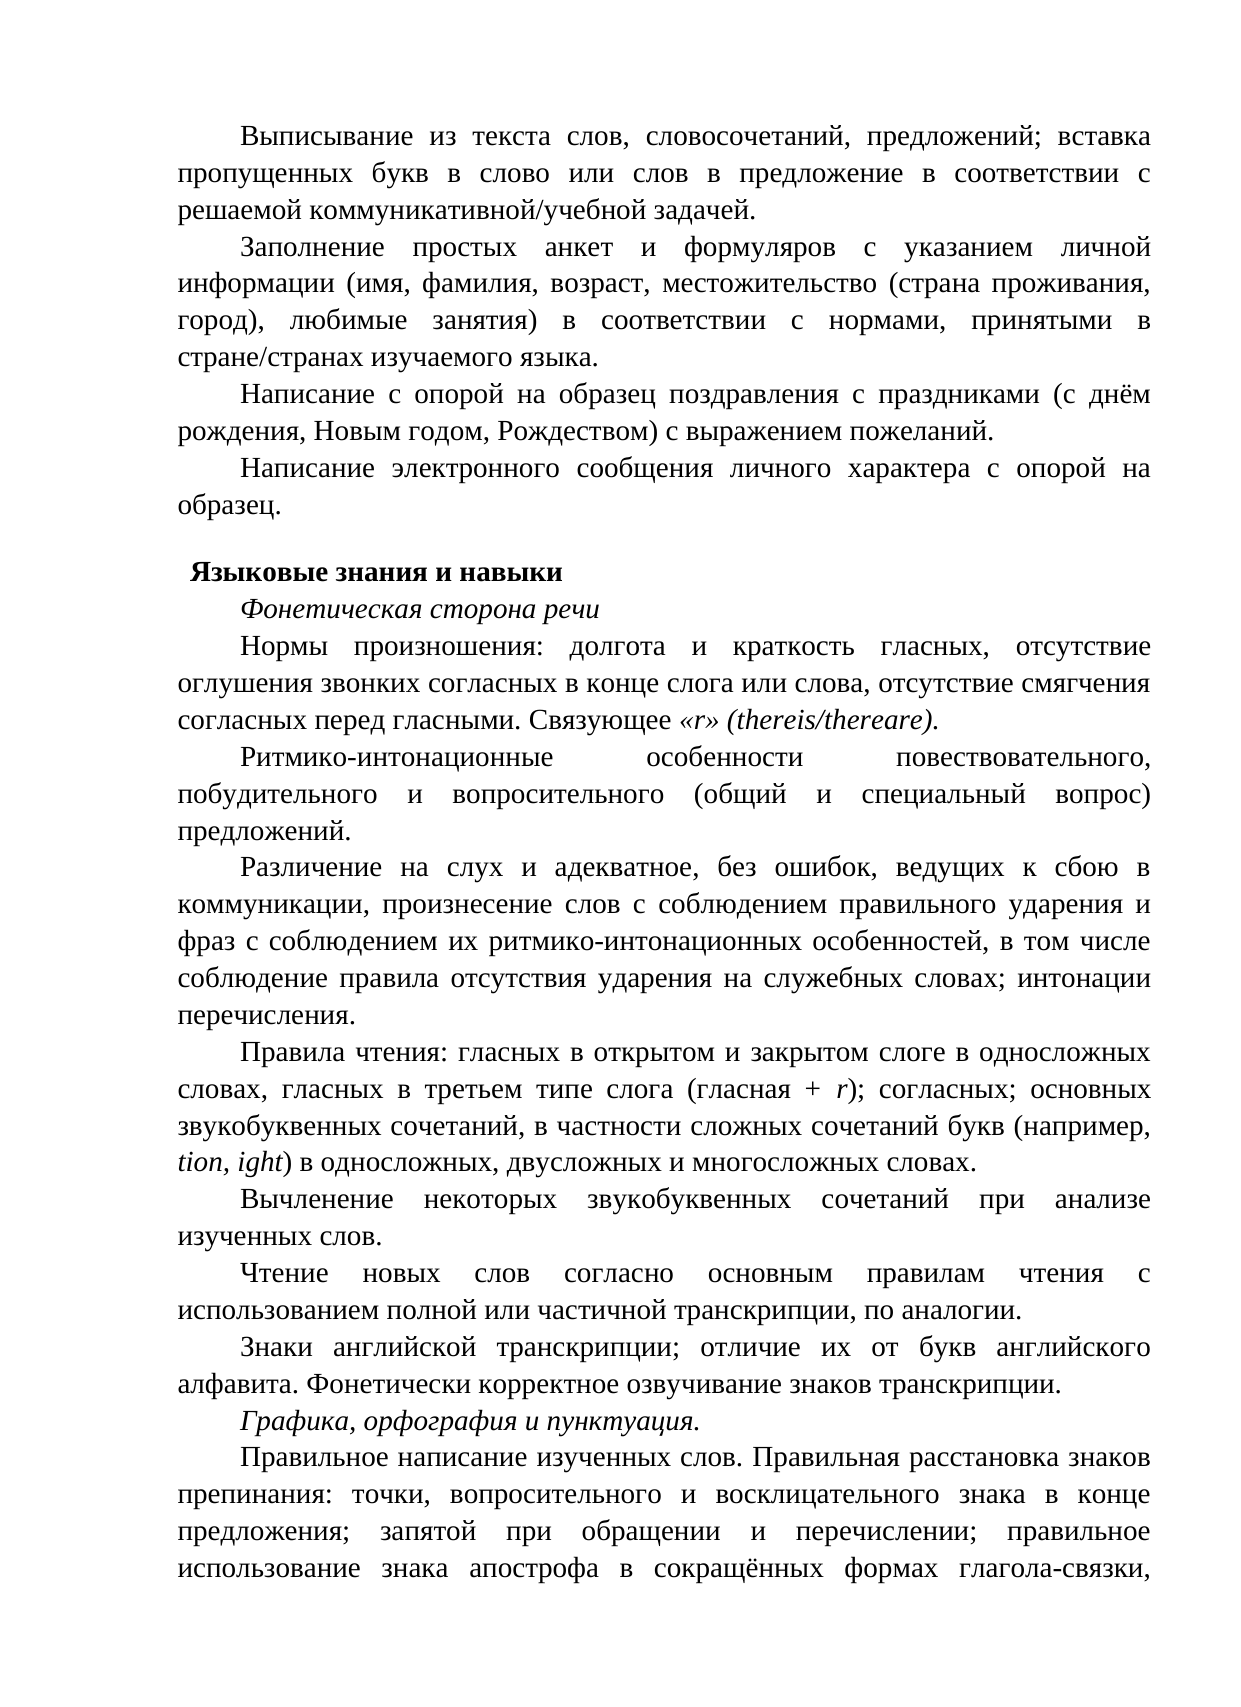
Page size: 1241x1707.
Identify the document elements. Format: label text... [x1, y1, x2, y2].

text Ритмико-интонационные особенности повествовательного, побудительного и вопросительного (общий и специальный вопрос) предложений. [177, 739, 1152, 846]
text Различение на слух и адекватное, без ошибок, ведущих к сбою в коммуникации, произнесение слов с соблюдением правильного ударения и фраз с соблюдением их ритмико-интонационных особенностей, в том числе соблюдение правила отсутствия ударения на служебных словах; интонации перечисления. [177, 849, 1152, 1031]
text Знаки английской транскрипции; отличие их от букв английского алфавита. Фонетически корректное озвучивание знаков транскрипции. [177, 1329, 1152, 1399]
text Чтение новых слов согласно основным правилам чтения с использованием полной или частичной транскрипции, по аналогии. [177, 1255, 1152, 1326]
text Правила чтения: гласных в открытом и закрытом слоге в односложных словах, гласных в третьем типе слога (гласная + r); согласных; основных звукобуквенных сочетаний, в частности сложных сочетаний букв (например, tion, ight) в односложных, двусложных и многосложных словах. [177, 1034, 1152, 1178]
text Написание с опорой на образец поздравления с праздниками (с днём рождения, Новым годом, Рождеством) с выражением пожеланий. [177, 376, 1152, 447]
text Графика, орфография и пунктуация. [177, 1403, 1152, 1436]
text Вычленение некоторых звукобуквенных сочетаний при анализе изученных слов. [177, 1181, 1152, 1252]
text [177, 1439, 1152, 1584]
text Заполнение простых анкет и формуляров с указанием личной информации (имя, фамилия, возраст, местожительство (страна проживания, город), любимые занятия) в соответствии с нормами, принятыми в стране/странах изучаемого языка. [177, 229, 1152, 373]
text Выписывание из текста слов, словосочетаний, предложений; вставка пропущенных букв в слово или слов в предложение в соответствии с решаемой коммуникативной/учебной задачей. [177, 118, 1152, 225]
text Написание электронного сообщения личного характера с опорой на образец. [177, 450, 1152, 520]
text Нормы произношения: долгота и краткость гласных, отсутствие оглушения звонких согласных в конце слога или слова, отсутствие смягчения согласных перед гласными. Связующее «r» (thereis/thereare). [177, 628, 1152, 736]
text Фонетическая сторона речи [177, 591, 1152, 625]
text Языковые знания и навыки [190, 554, 1152, 588]
